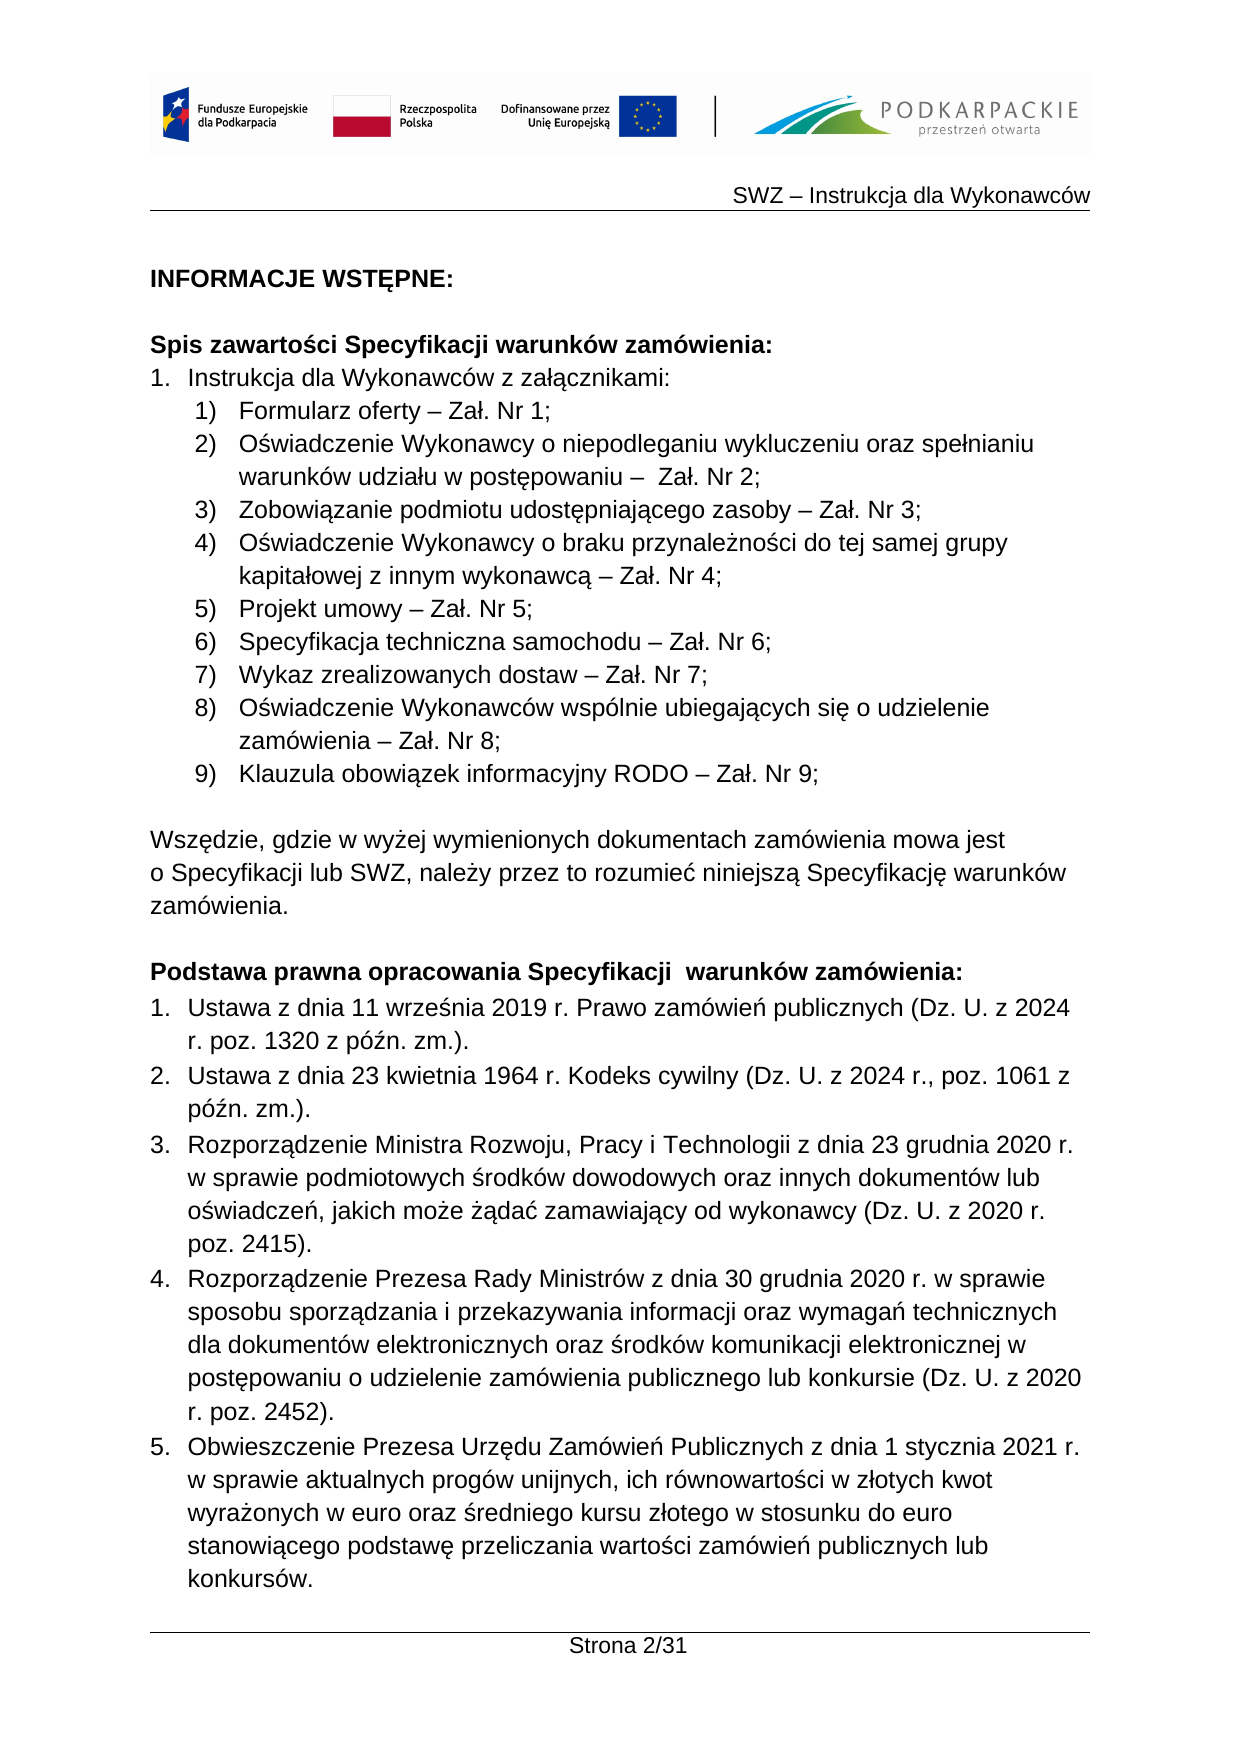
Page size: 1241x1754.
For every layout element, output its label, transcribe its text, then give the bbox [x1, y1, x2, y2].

text Podstawa prawna opracowania Specyfikacji warunków zamówienia: [150, 957, 1090, 986]
list Ustawa z dnia 11 września 2019 r. Prawo zamówień publicznych (Dz. U. z 2024 r. poz. 1320 z późn. zm.). [150, 993, 1090, 1054]
list Oświadczenie Wykonawcy o niepodleganiu wykluczeniu oraz spełnianiu warunków udziału w postępowaniu – Zał. Nr 2; [194, 429, 1090, 491]
list Zobowiązanie podmiotu udostępniającego zasoby – Zał. Nr 3; [194, 495, 1090, 524]
text Spis zawartości Specyfikacji warunków zamówienia: [150, 330, 1090, 358]
list Oświadczenie Wykonawcy o braku przynależności do tej samej grupy kapitałowej z innym wykonawcą – Zał. Nr 4; [194, 528, 1090, 590]
list Specyfikacja techniczna samochodu – Zał. Nr 6; [194, 627, 1090, 656]
list Rozporządzenie Prezesa Rady Ministrów z dnia 30 grudnia 2020 r. w sprawie sposobu sporządzania i przekazywania informacji oraz wymagań technicznych dla dokumentów elektronicznych oraz środków komunikacji elektronicznej w postępowaniu o udzielenie zamówienia publicznego lub konkursie (Dz. U. z 2020 r. poz. 2452). [150, 1264, 1090, 1425]
picture [150, 73, 1091, 156]
list Klauzula obowiązek informacyjny RODO – Zał. Nr 9; [194, 759, 1090, 788]
text Wszędzie, gdzie w wyżej wymienionych dokumentach zamówienia mowa jest o Specyfikacji lub SWZ, należy przez to rozumieć niniejszą Specyfikację warunków zamówienia. [150, 825, 1090, 920]
list Oświadczenie Wykonawców wspólnie ubiegających się o udzielenie zamówienia – Zał. Nr 8; [194, 693, 1090, 755]
list Instrukcja dla Wykonawców z załącznikami: [150, 363, 1090, 392]
list Rozporządzenie Ministra Rozwoju, Pracy i Technologii z dnia 23 grudnia 2020 r. w sprawie podmiotowych środków dowodowych oraz innych dokumentów lub oświadczeń, jakich może żądać zamawiający od wykonawcy (Dz. U. z 2020 r. poz. 2415). [150, 1130, 1090, 1258]
text INFORMACJE WSTĘPNE: [150, 264, 1090, 292]
list Obwieszczenie Prezesa Urzędu Zamówień Publicznych z dnia 1 stycznia 2021 r. w sprawie aktualnych progów unijnych, ich równowartości w złotych kwot wyrażonych w euro oraz średniego kursu złotego w stosunku do euro stanowiącego podstawę przeliczania wartości zamówień publicznych lub konkursów. [150, 1432, 1090, 1593]
list Projekt umowy – Zał. Nr 5; [194, 594, 1090, 623]
list Wykaz zrealizowanych dostaw – Zał. Nr 7; [194, 660, 1090, 689]
list Ustawa z dnia 23 kwietnia 1964 r. Kodeks cywilny (Dz. U. z 2024 r., poz. 1061 z późn. zm.). [150, 1061, 1090, 1123]
list Formularz oferty – Zał. Nr 1; [194, 396, 1090, 424]
